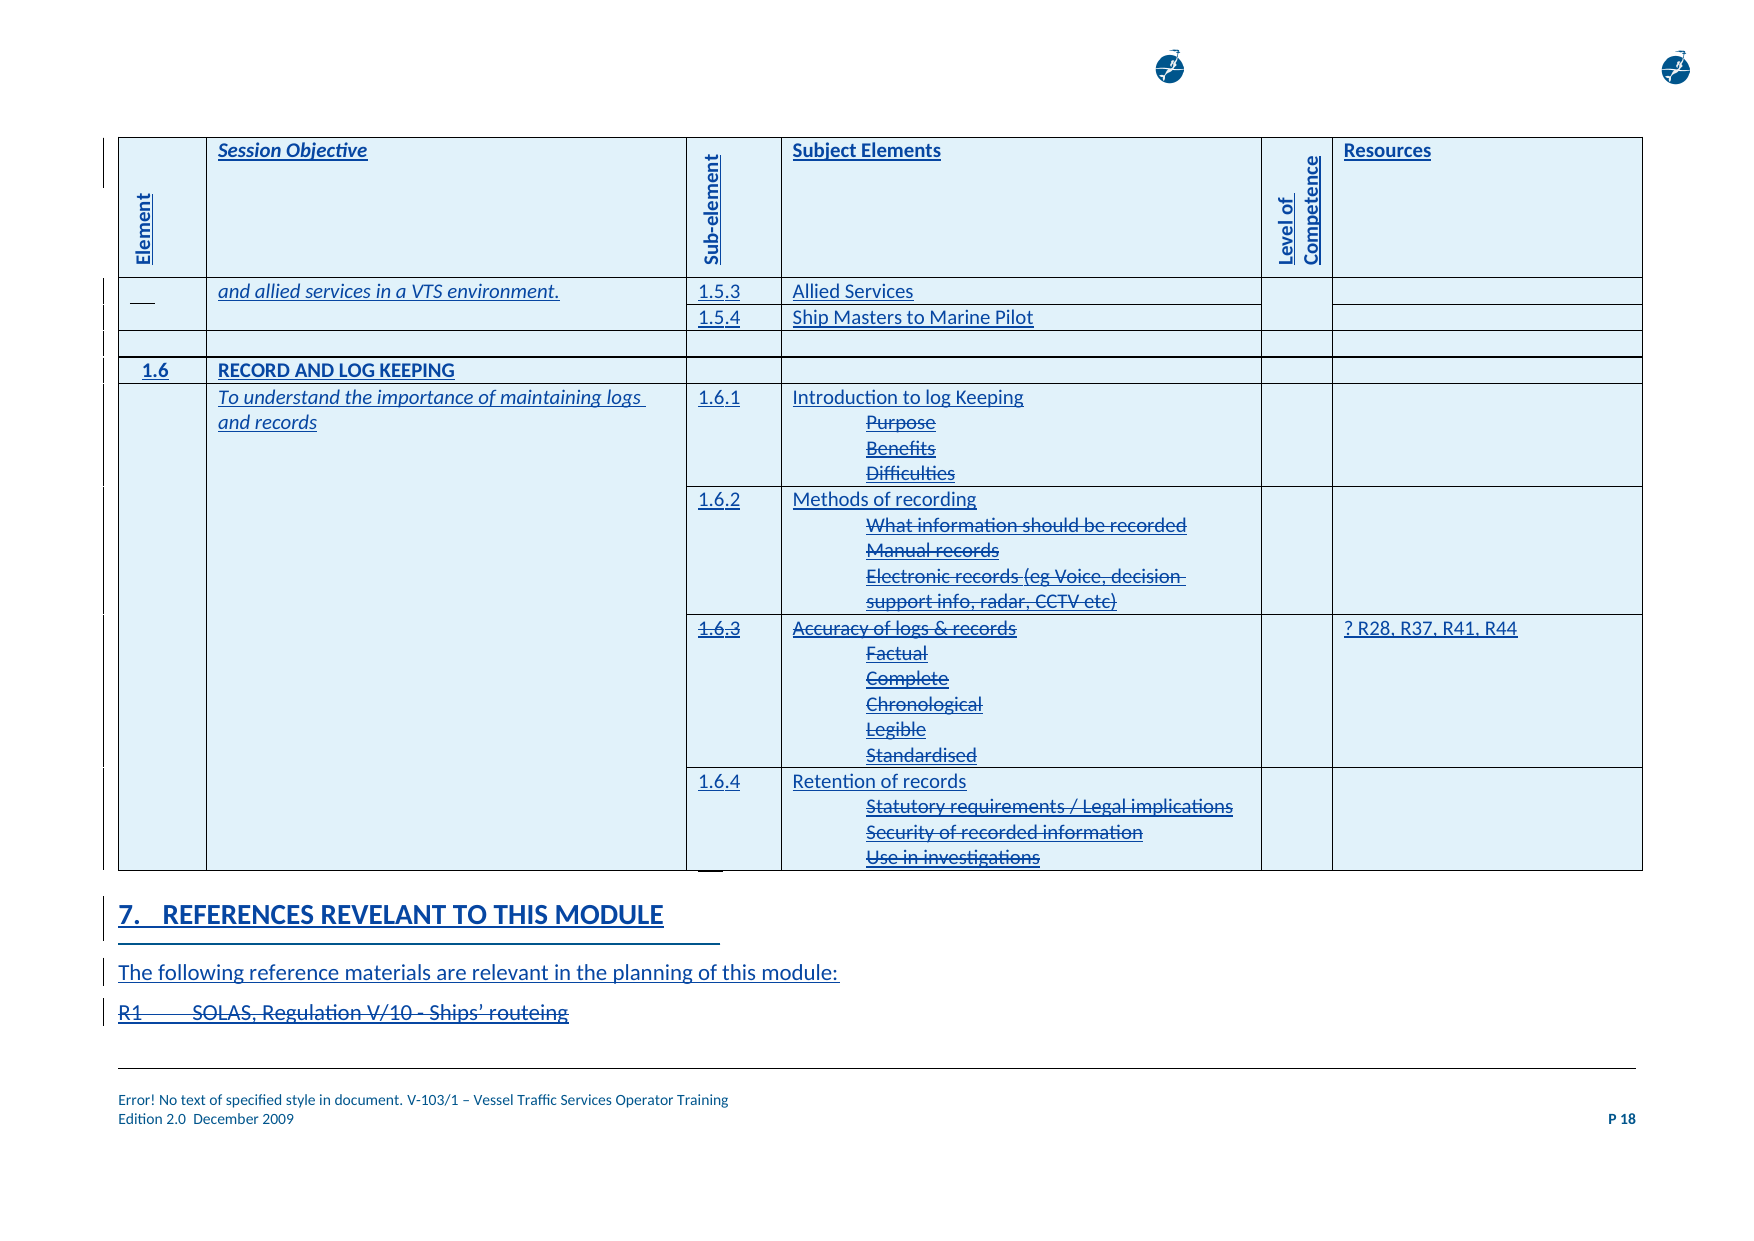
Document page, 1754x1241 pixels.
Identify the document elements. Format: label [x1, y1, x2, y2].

picture [1124, 0, 1243, 118]
picture [1630, 0, 1749, 119]
